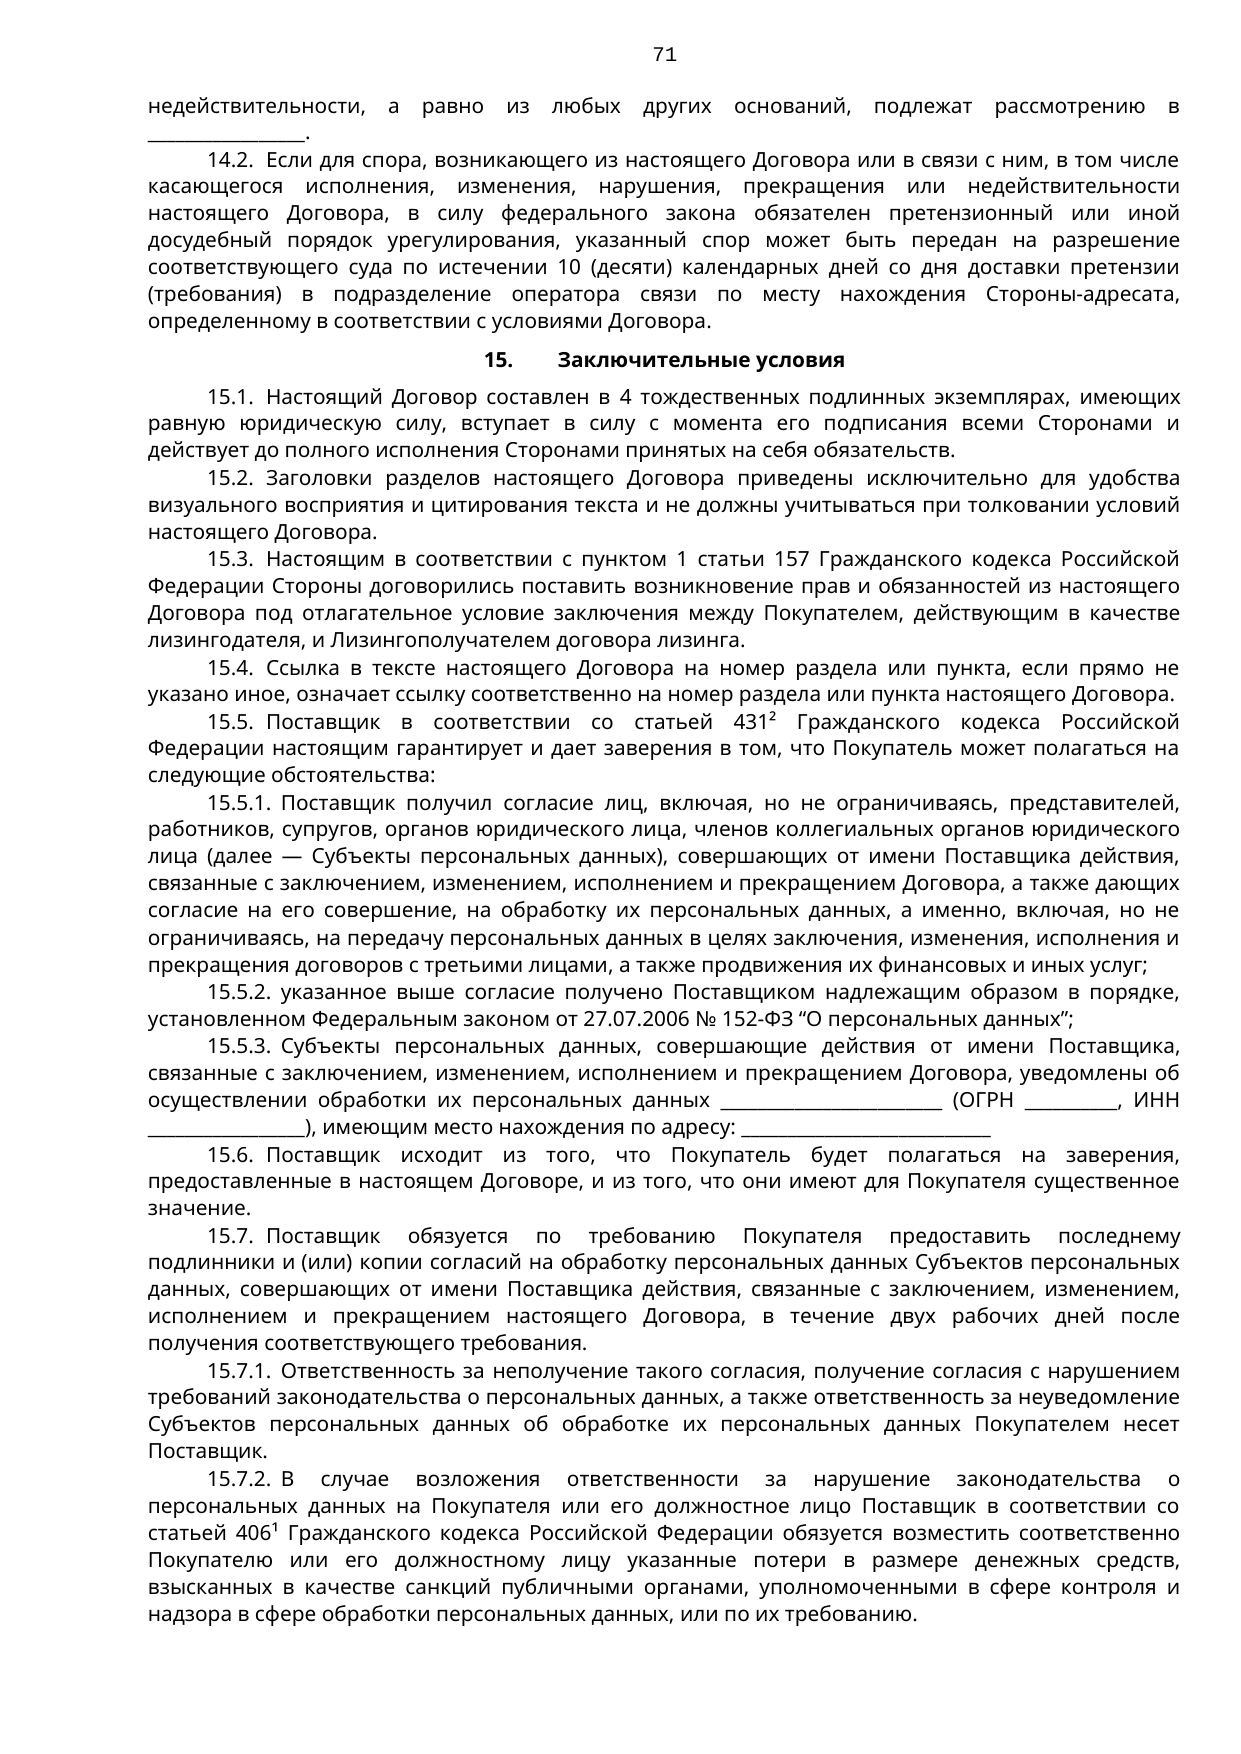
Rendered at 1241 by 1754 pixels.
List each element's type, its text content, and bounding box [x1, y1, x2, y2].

list указанное выше согласие получено Поставщиком надлежащим образом в порядке, установленном Федеральным законом от 27.07.2006 № 152-ФЗ “О персональных данных”; [148, 978, 1181, 1032]
list Поставщик в соответствии со статьей 431² Гражданского кодекса Российской Федерации настоящим гарантирует и дает заверения в том, что Покупатель может полагаться на следующие обстоятельства: [148, 707, 1181, 789]
list Настоящим в соответствии с пунктом 1 статьи 157 Гражданского кодекса Российской Федерации Стороны договорились поставить возникновение прав и обязанностей из настоящего Договора под отлагательное условие заключения между Покупателем, действующим в качестве лизингодателя, и Лизингополучателем договора лизинга. [148, 545, 1181, 653]
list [148, 92, 1181, 146]
list Поставщик получил согласие лиц, включая, но не ограничиваясь, представителей, работников, супругов, органов юридического лица, членов коллегиальных органов юридического лица (далее — Субъекты персональных данных), совершающих от имени Поставщика действия, связанные с заключением, изменением, исполнением и прекращением Договора, а также дающих согласие на его совершение, на обработку их персональных данных, а именно, включая, но не ограничиваясь, на передачу персональных данных в целях заключения, изменения, исполнения и прекращения договоров с третьими лицами, а также продвижения их финансовых и иных услуг; [148, 789, 1181, 978]
list Заголовки разделов настоящего Договора приведены исключительно для удобства визуального восприятия и цитирования текста и не должны учитываться при толковании условий настоящего Договора. [148, 464, 1181, 545]
list Субъекты персональных данных, совершающие действия от имени Поставщика, связанные с заключением, изменением, исполнением и прекращением Договора, уведомлены об осуществлении обработки их персональных данных ________________________ (ОГРН __________, ИНН _________________), имеющим место нахождения по адресу: ___________________________ [148, 1032, 1181, 1140]
list Ссылка в тексте настоящего Договора на номер раздела или пункта, если прямо не указано иное, означает ссылку соответственно на номер раздела или пункта настоящего Договора. [148, 653, 1181, 707]
list Настоящий Договор составлен в тождественных подлинных экземплярах, имеющих равную юридическую силу, вступает в силу с момента его подписания всеми Сторонами и действует до полного исполнения Сторонами принятых на себя обязательств. [148, 383, 1181, 464]
list Ответственность за неполучение такого согласия, получение согласия с нарушением требований законодательства о персональных данных, а также ответственность за неуведомление Субъектов персональных данных об обработке их персональных данных Покупателем несет Поставщик. [148, 1357, 1181, 1465]
list В случае возложения ответственности за нарушение законодательства о персональных данных на Покупателя или его должностное лицо Поставщик в соответствии со статьей 406¹ Гражданского кодекса Российской Федерации обязуется возместить соответственно Покупателю или его должностному лицу указанные потери в размере денежных средств, взысканных в качестве санкций публичными органами, уполномоченными в сфере контроля и надзора в сфере обработки персональных данных, или по их требованию. [148, 1465, 1181, 1627]
list Заключительные условия [148, 346, 1181, 372]
list Если для спора, возникающего из настоящего Договора или в связи с ним, в том числе касающегося исполнения, изменения, нарушения, прекращения или недействительности настоящего Договора, в силу федерального закона обязателен претензионный или иной досудебный порядок урегулирования, указанный спор может быть передан на разрешение соответствующего суда по истечении 10 (десяти) календарных дней со дня доставки претензии (требования) в подразделение оператора связи по месту нахождения Стороны-адресата, определенному в соответствии с условиями Договора. [148, 146, 1181, 335]
list Поставщик обязуется по требованию Покупателя предоставить последнему подлинники и (или) копии согласий на обработку персональных данных Субъектов персональных данных, совершающих от имени Поставщика действия, связанные с заключением, изменением, исполнением и прекращением настоящего Договора, в течение двух рабочих дней после получения соответствующего требования. [148, 1222, 1181, 1357]
list Поставщик исходит из того, что Покупатель будет полагаться на заверения, предоставленные в настоящем Договоре, и из того, что они имеют для Покупателя существенное значение. [148, 1140, 1181, 1222]
